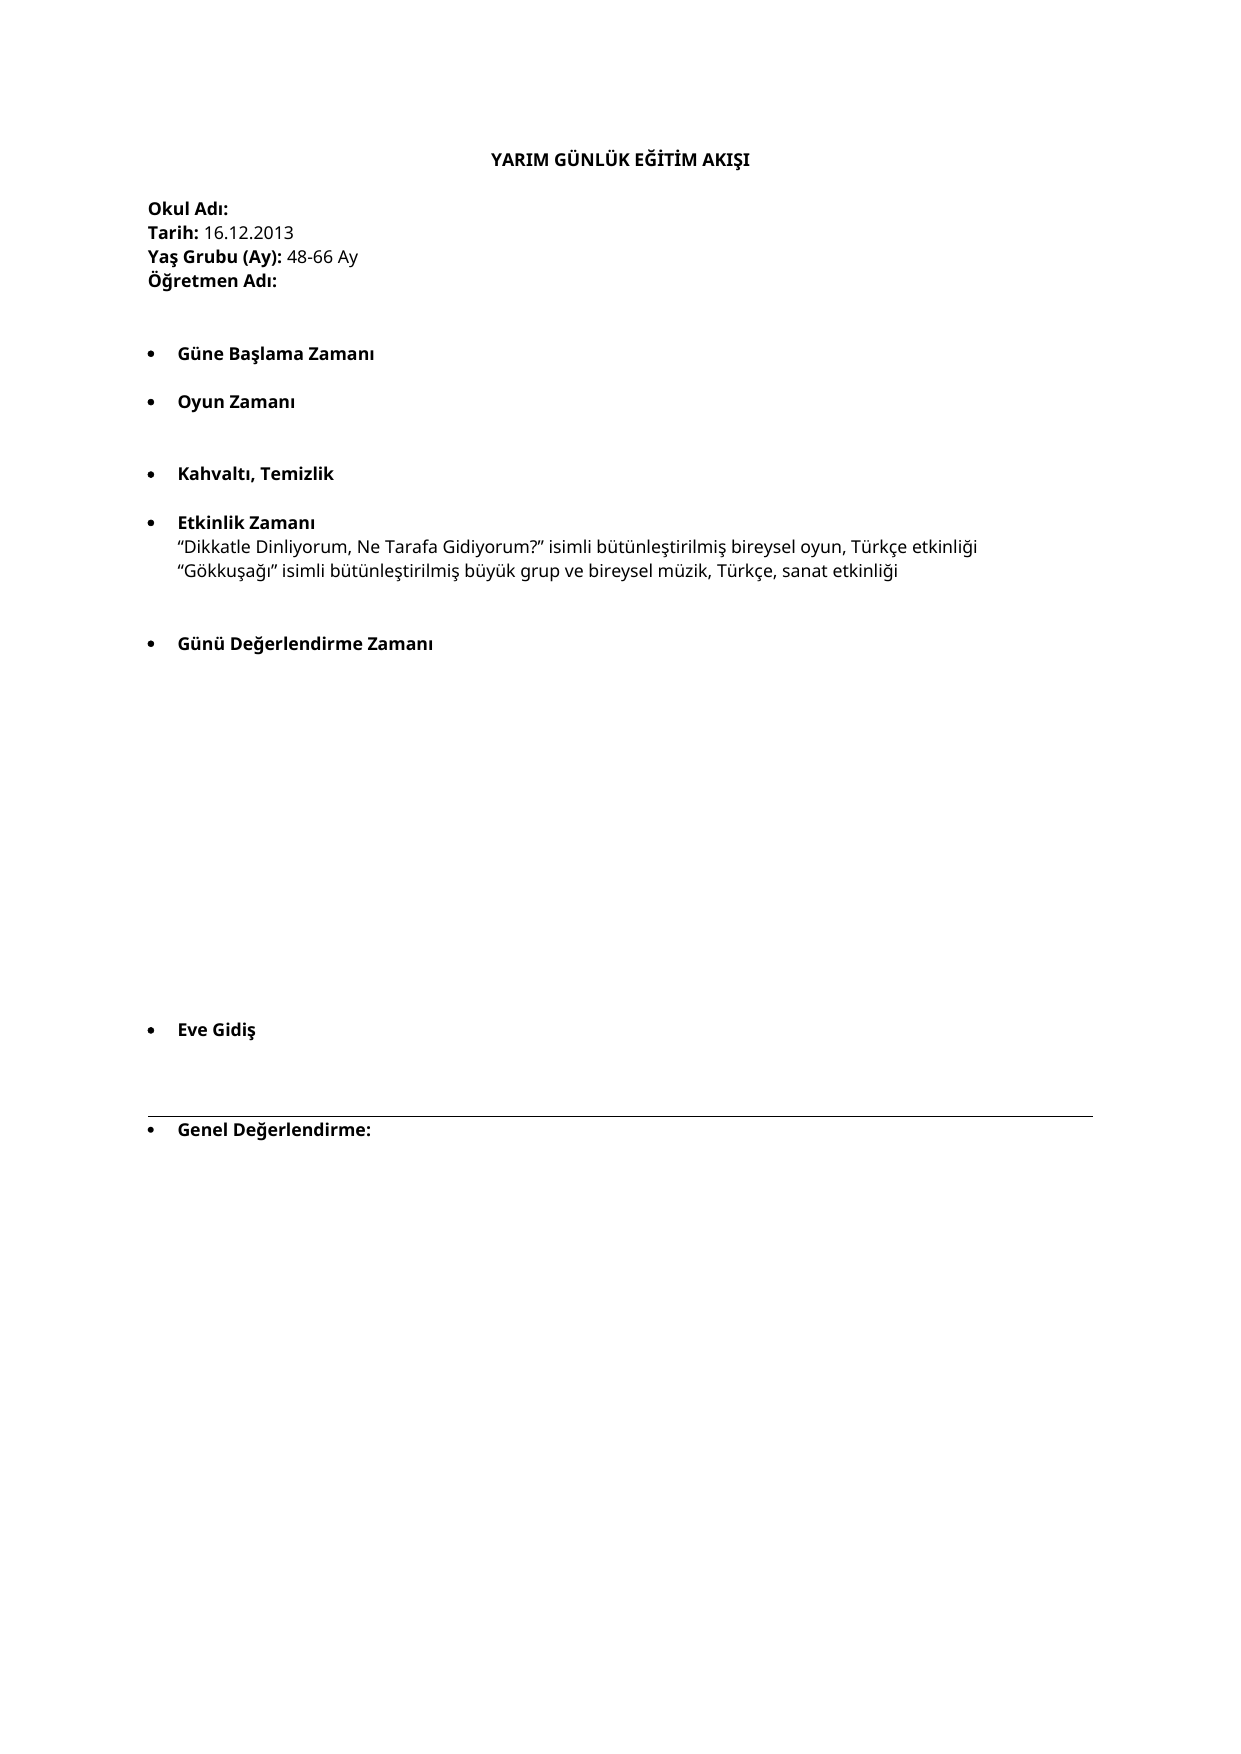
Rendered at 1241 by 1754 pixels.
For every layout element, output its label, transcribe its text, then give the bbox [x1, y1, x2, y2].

list Güne Başlama Zamanı [148, 341, 1093, 365]
list Genel Değerlendirme: [148, 1117, 1093, 1142]
text “Gökkuşağı” isimli bütünleştirilmiş büyük grup ve bireysel müzik, Türkçe, sanat etkinliği [177, 558, 1093, 583]
text “Dikkatle Dinliyorum, Ne Tarafa Gidiyorum?” isimli bütünleştirilmiş bireysel oyun, Türkçe etkinliği [177, 534, 1093, 558]
list Etkinlik Zamanı [148, 510, 1093, 534]
list Kahvaltı, Temizlik [148, 462, 1093, 486]
list Eve Gidiş [148, 1018, 1093, 1042]
list Günü Değerlendirme Zamanı [148, 631, 1093, 655]
text Okul Adı: [148, 196, 1093, 220]
text Tarih: 16.12.2013 [148, 220, 1093, 244]
text Yaş Grubu (Ay): 48-66 Ay [148, 244, 1093, 268]
list Oyun Zamanı [148, 389, 1093, 413]
text YARIM GÜNLÜK EĞİTİM AKIŞI [148, 148, 1093, 172]
text Öğretmen Adı: [148, 268, 1093, 293]
